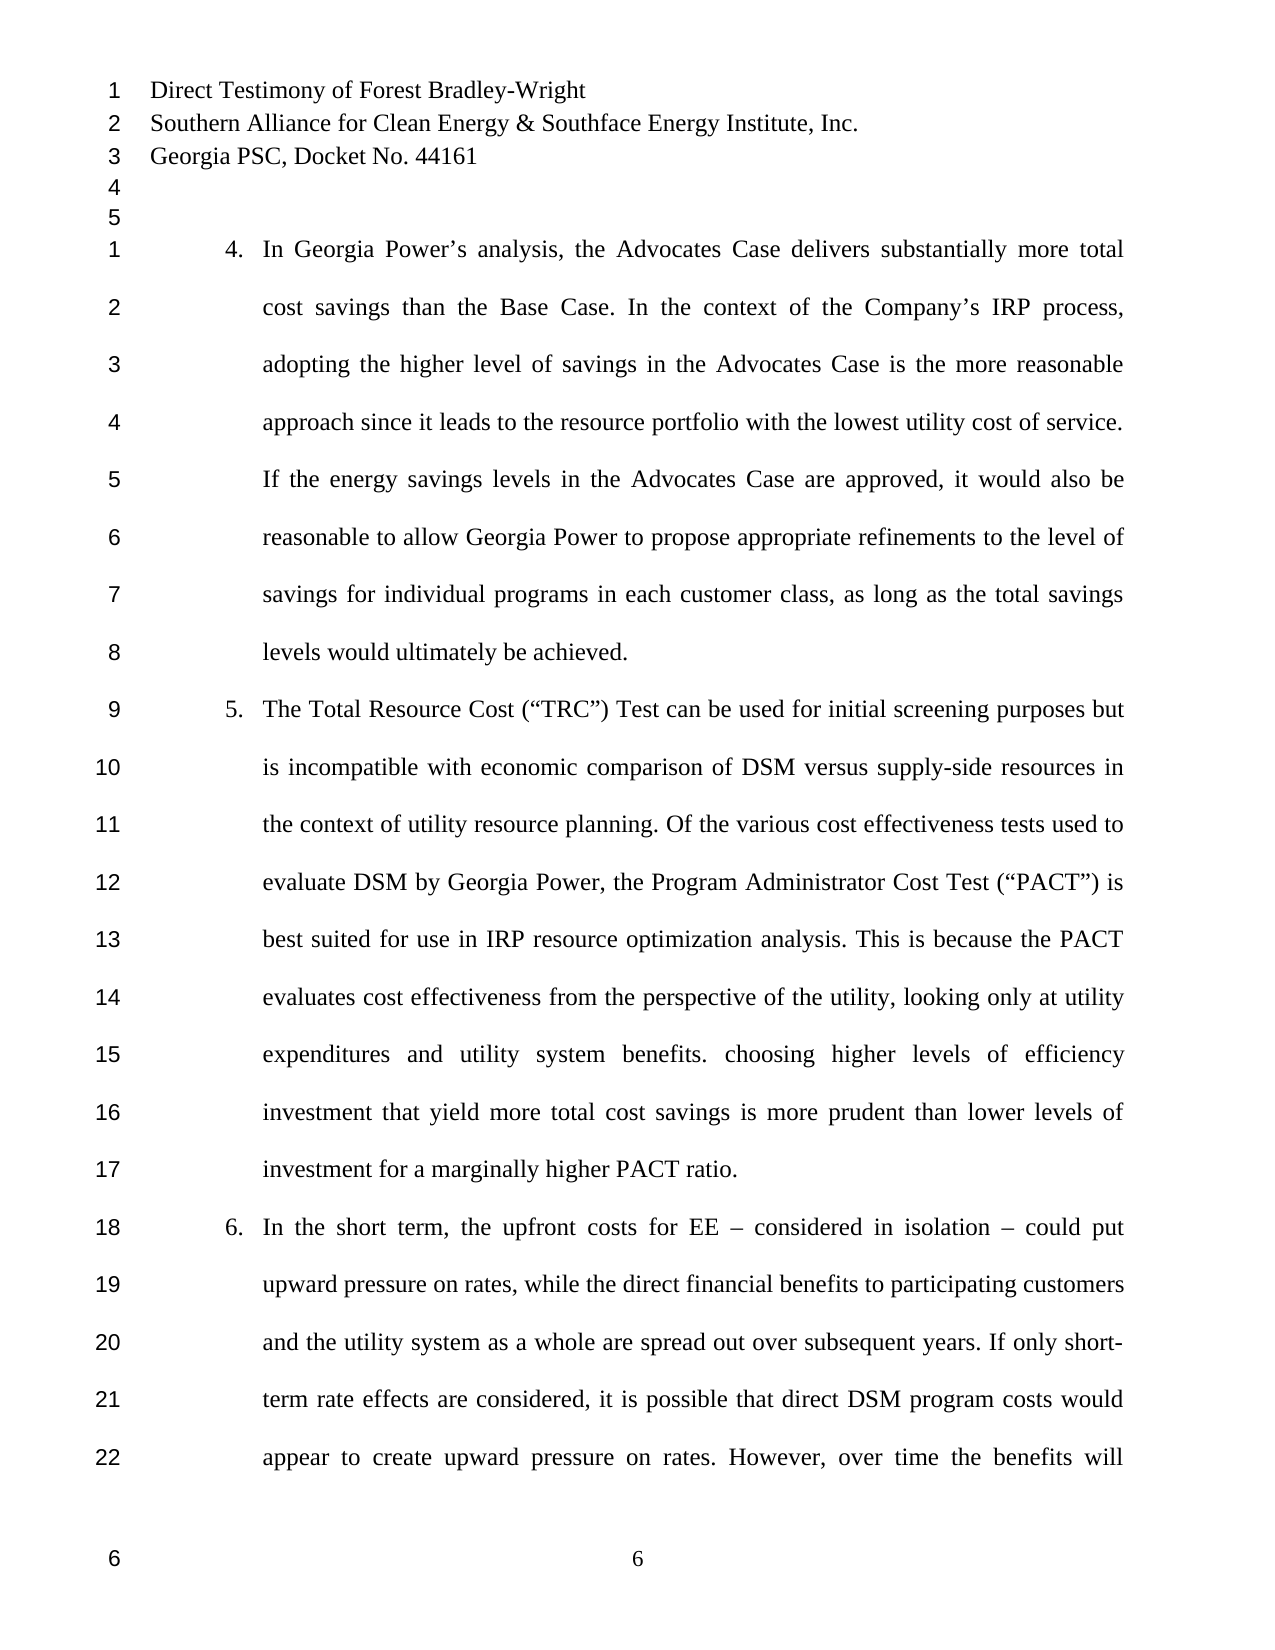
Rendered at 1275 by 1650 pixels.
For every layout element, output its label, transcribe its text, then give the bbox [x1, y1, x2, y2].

list In Georgia Power’s analysis, the Advocates Case delivers substantially more total cost savings than the Base Case. In the context of the Company’s IRP process, adopting the higher level of savings in the Advocates Case is the more reasonable approach since it leads to the resource portfolio with the lowest utility cost of service. If the energy savings levels in the Advocates Case are approved, it would also be reasonable to allow Georgia Power to propose appropriate refinements to the level of savings for individual programs in each customer class, as long as the total savings levels would ultimately be achieved. [225, 234, 1125, 666]
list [225, 1212, 1125, 1471]
list The Total Resource Cost (“TRC”) Test can be used for initial screening purposes but is incompatible with economic comparison of DSM versus supply-side resources in the context of utility resource planning. Of the various cost effectiveness tests used to evaluate DSM by Georgia Power, the Program Administrator Cost Test (“PACT”) is best suited for use in IRP resource optimization analysis. This is because the PACT evaluates cost effectiveness from the perspective of the utility, looking only at utility expenditures and utility system benefits. choosing higher levels of efficiency investment that yield more total cost savings is more prudent than lower levels of investment for a marginally higher PACT ratio. [225, 694, 1125, 1183]
